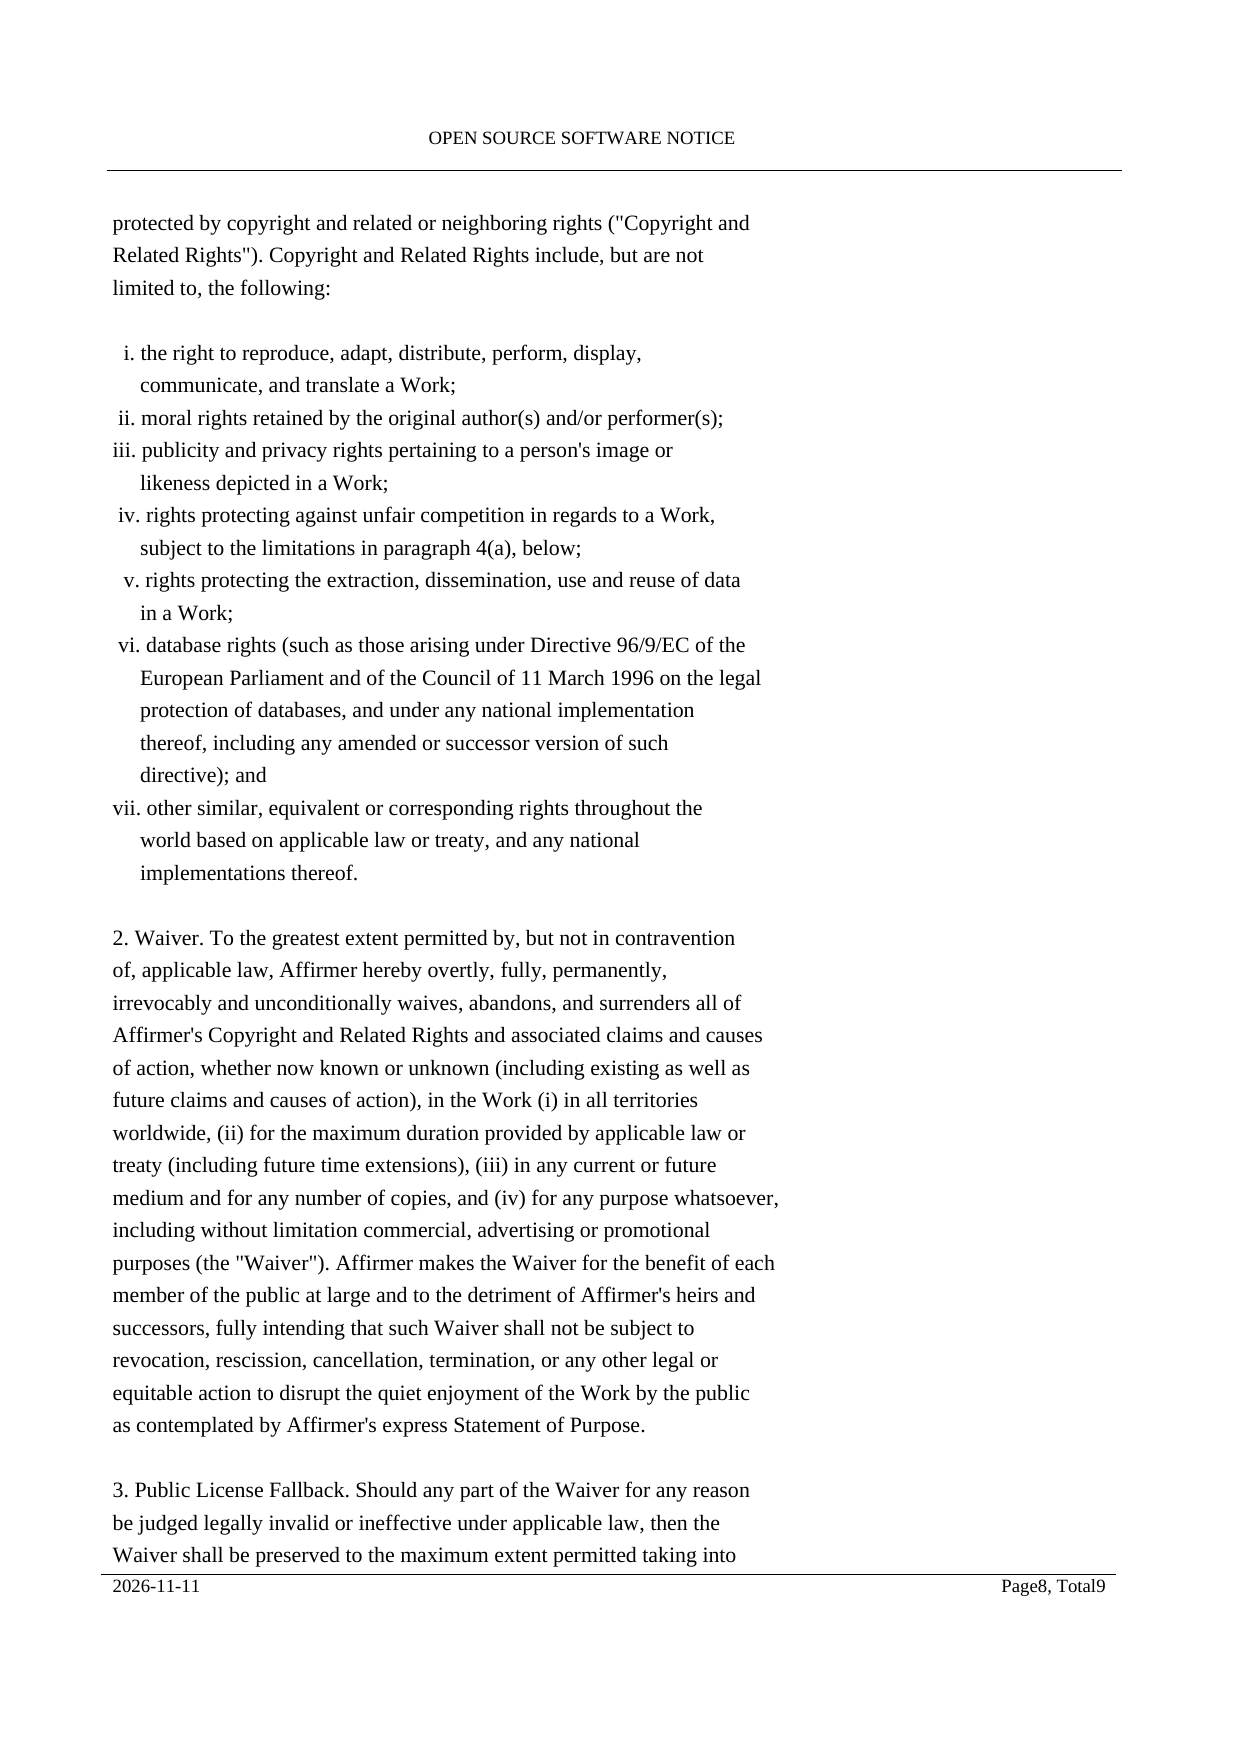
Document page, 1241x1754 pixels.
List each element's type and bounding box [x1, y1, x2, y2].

text [112, 206, 1128, 1571]
